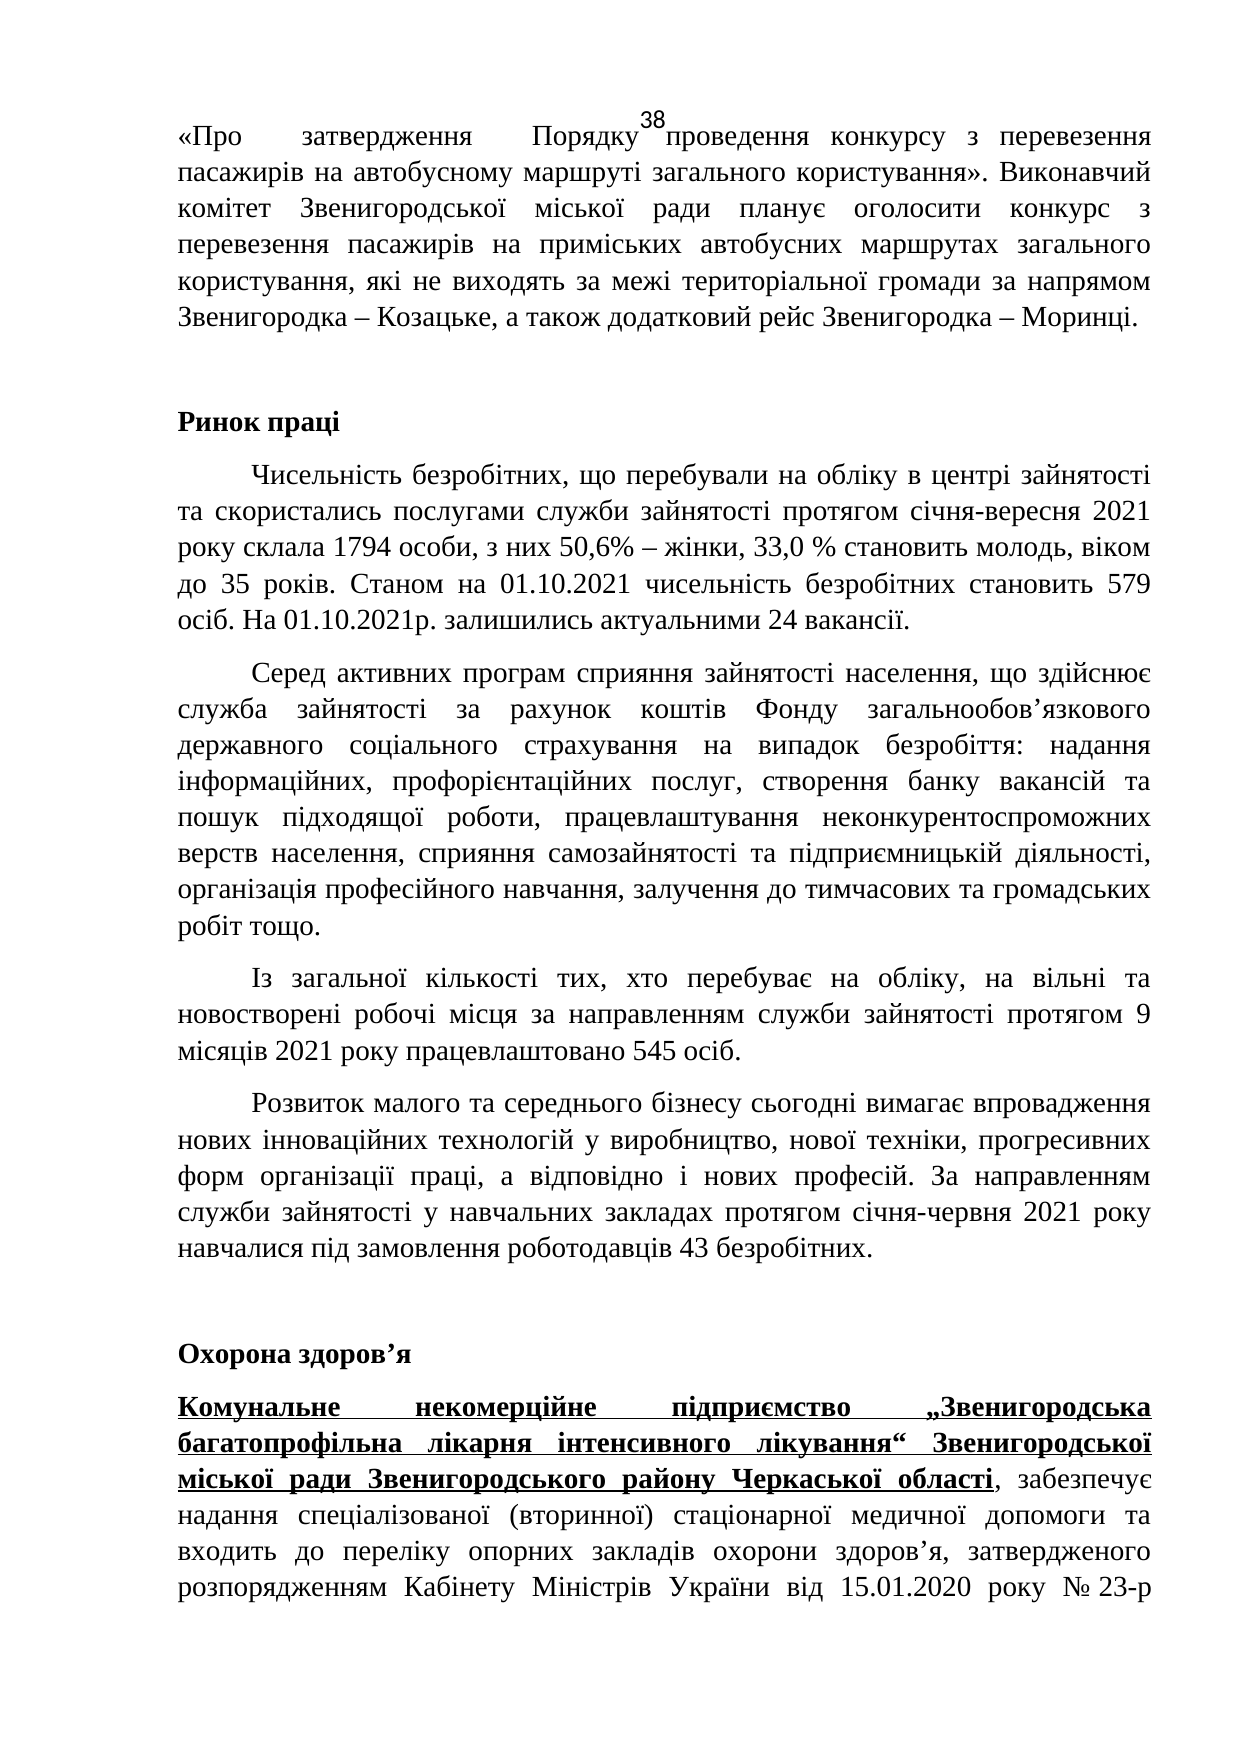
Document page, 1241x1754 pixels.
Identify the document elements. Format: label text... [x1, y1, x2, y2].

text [177, 118, 1152, 332]
text Ринок праці [177, 404, 1152, 438]
text Серед активних програм сприяння зайнятості населення, що здійснює служба зайнятості за рахунок коштів Фонду загальнообов’язкового державного соціального страхування на випадок безробіття: надання інформаційних, профорієнтаційних послуг, створення банку вакансій та пошук підходящої роботи, працевлаштування неконкурентоспроможних верств населення, сприяння самозайнятості та підприємницькій діяльності, організація професійного навчання, залучення до тимчасових та громадських робіт тощо. [177, 655, 1152, 941]
text Охорона здоров’я [177, 1336, 1152, 1369]
text Чисельність безробітних, що перебували на обліку в центрі зайнятості та скористались послугами служби зайнятості протягом січня-вересня 2021 року склала 1794 особи, з них 50,6% – жінки, 33,0 % становить молодь, віком до 35 років. Станом на 01.10.2021 чисельність безробітних становить 579 осіб. На 01.10.2021р. залишились актуальними 24 вакансії. [177, 457, 1152, 635]
text Із загальної кількості тих, хто перебуває на обліку, на вільні та новостворені робочі місця за направленням служби зайнятості протягом 9 місяців 2021 року працевлаштовано 545 осіб. [177, 961, 1152, 1066]
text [177, 1455, 1152, 1603]
text Розвиток малого та середнього бізнесу сьогодні вимагає впровадження нових інноваційних технологій у виробництво, нової техніки, прогресивних форм організації праці, а відповідно і нових професій. За направленням служби зайнятості у навчальних закладах протягом січня-червня 2021 року навчалися під замовлення роботодавців 43 безробітних. [177, 1086, 1152, 1264]
